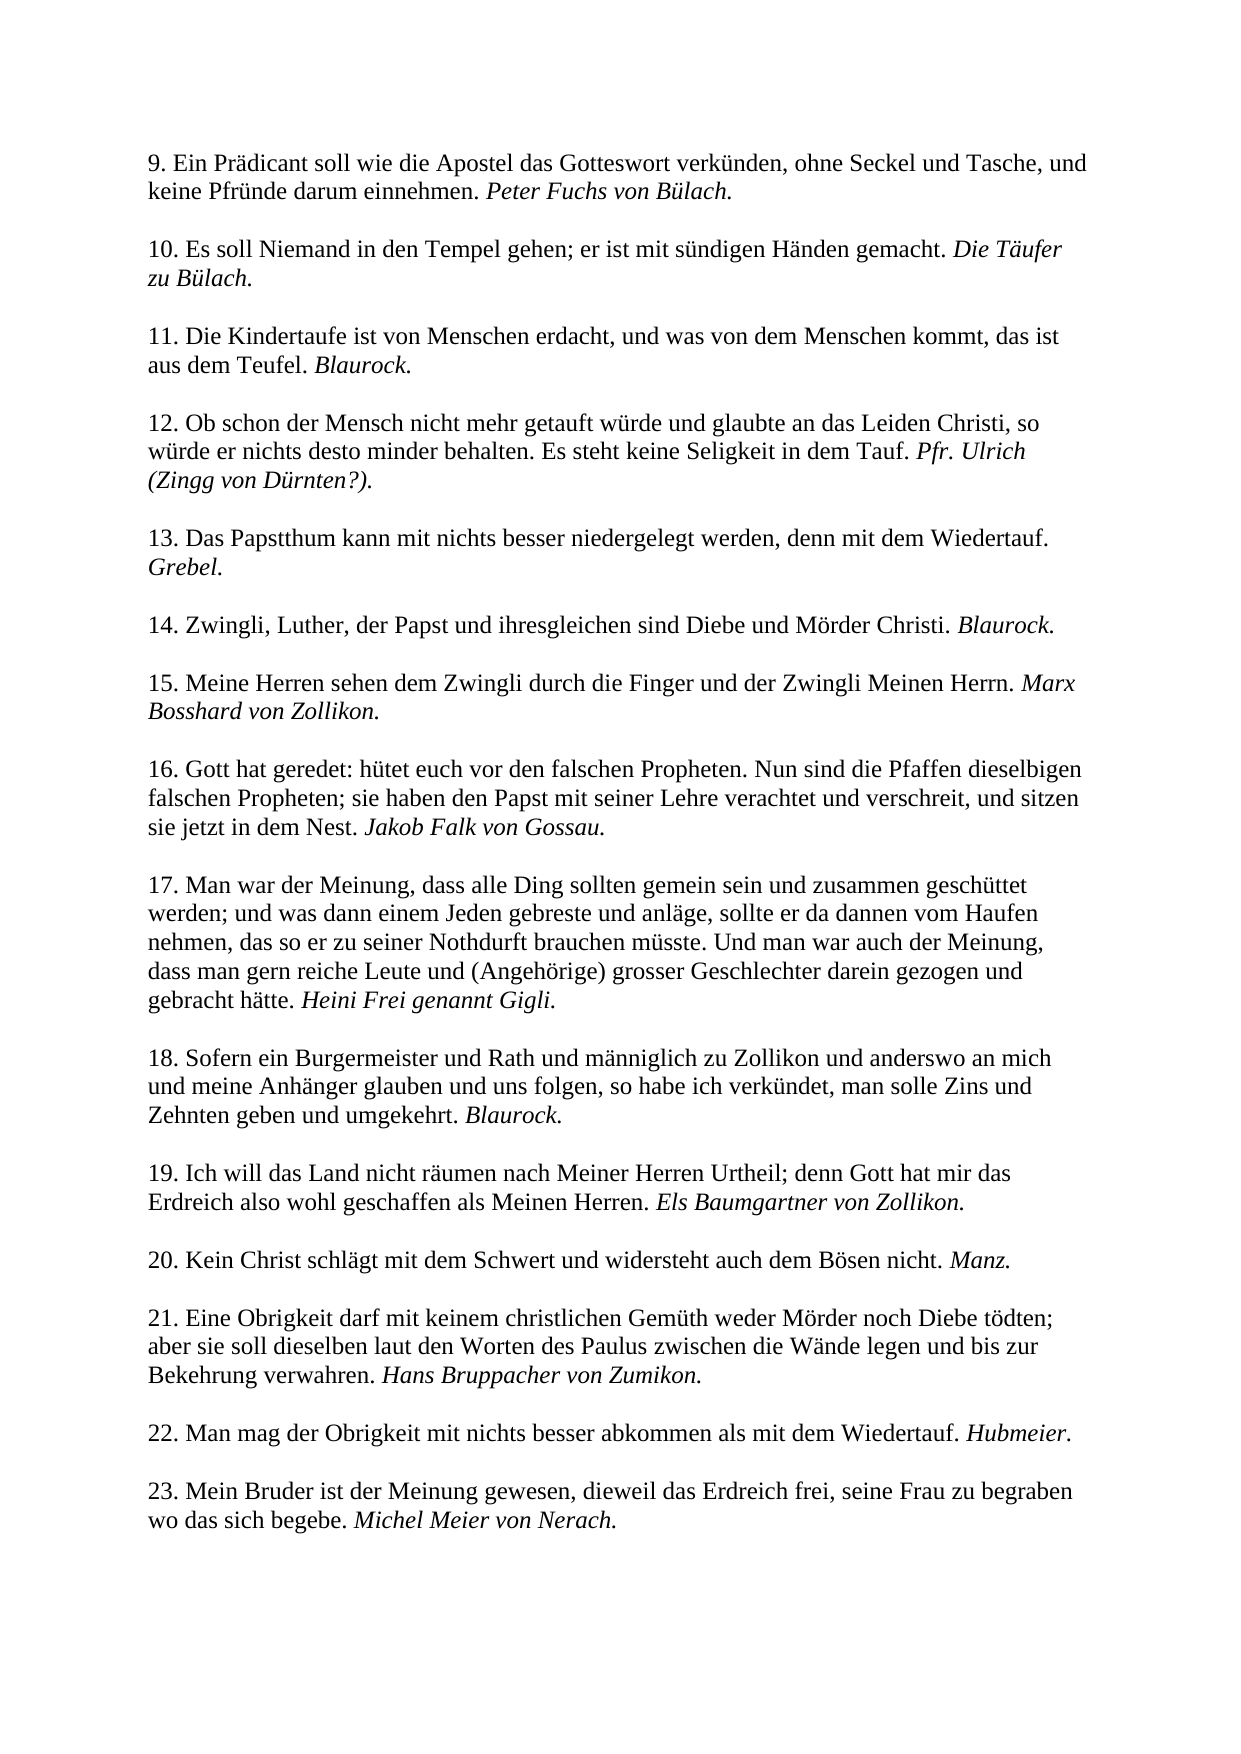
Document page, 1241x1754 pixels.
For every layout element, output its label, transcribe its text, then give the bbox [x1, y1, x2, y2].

text 11. Die Kindertaufe ist von Menschen erdacht, und was von dem Menschen kommt, das ist aus dem Teufel. Blaurock. [148, 321, 1093, 378]
text 21. Eine Obrigkeit darf mit keinem christlichen Gemüth weder Mörder noch Diebe tödten; aber sie soll dieselben laut den Worten des Paulus zwischen die Wände legen und bis zur Bekehrung verwahren. Hans Bruppacher von Zumikon. [148, 1303, 1093, 1389]
text 23. Mein Bruder ist der Meinung gewesen, dieweil das Erdreich frei, seine Frau zu begraben wo das sich begebe. Michel Meier von Nerach. [148, 1476, 1093, 1533]
text 22. Man mag der Obrigkeit mit nichts besser abkommen als mit dem Wiedertauf. Hubmeier. [148, 1418, 1093, 1447]
text 9. Ein Prädicant soll wie die Apostel das Gotteswort verkünden, ohne Seckel und Tasche, und keine Pfründe darum einnehmen. Peter Fuchs von Bülach. [148, 148, 1093, 205]
text 16. Gott hat geredet: hütet euch vor den falschen Propheten. Nun sind die Pfaffen dieselbigen falschen Propheten; sie haben den Papst mit seiner Lehre verachtet und verschreit, und sitzen sie jetzt in dem Nest. Jakob Falk von Gossau. [148, 754, 1093, 841]
text 18. Sofern ein Burgermeister und Rath und männiglich zu Zollikon und anderswo an mich und meine Anhänger glauben und uns folgen, so habe ich verkündet, man solle Zins und Zehnten geben und umgekehrt. Blaurock. [148, 1043, 1093, 1129]
text 17. Man war der Meinung, dass alle Ding sollten gemein sein und zusammen geschüttet werden; und was dann einem Jeden gebreste und anläge, sollte er da dannen vom Haufen nehmen, das so er zu seiner Nothdurft brauchen müsste. Und man war auch der Meinung, dass man gern reiche Leute und (Angehörige) grosser Geschlechter darein gezogen und gebracht hätte. Heini Frei genannt Gigli. [148, 870, 1093, 1013]
text 14. Zwingli, Luther, der Papst und ihresgleichen sind Diebe und Mörder Christi. Blaurock. [148, 610, 1093, 638]
text 15. Meine Herren sehen dem Zwingli durch die Finger und der Zwingli Meinen Herrn. Marx Bosshard von Zollikon. [148, 668, 1093, 725]
text 12. Ob schon der Mensch nicht mehr getauft würde und glaubte an das Leiden Christi, so würde er nichts desto minder behalten. Es steht keine Seligkeit in dem Tauf. Pfr. Ulrich (Zingg von Dürnten?). [148, 408, 1093, 494]
text 20. Kein Christ schlägt mit dem Schwert und widersteht auch dem Bösen nicht. Manz. [148, 1245, 1093, 1273]
text 19. Ich will das Land nicht räumen nach Meiner Herren Urtheil; denn Gott hat mir das Erdreich also wohl geschaffen als Meinen Herren. Els Baumgartner von Zollikon. [148, 1158, 1093, 1216]
text 13. Das Papstthum kann mit nichts besser niedergelegt werden, denn mit dem Wiedertauf. Grebel. [148, 523, 1093, 581]
text 10. Es soll Niemand in den Tempel gehen; er ist mit sündigen Händen gemacht. Die Täufer zu Bülach. [148, 234, 1093, 292]
